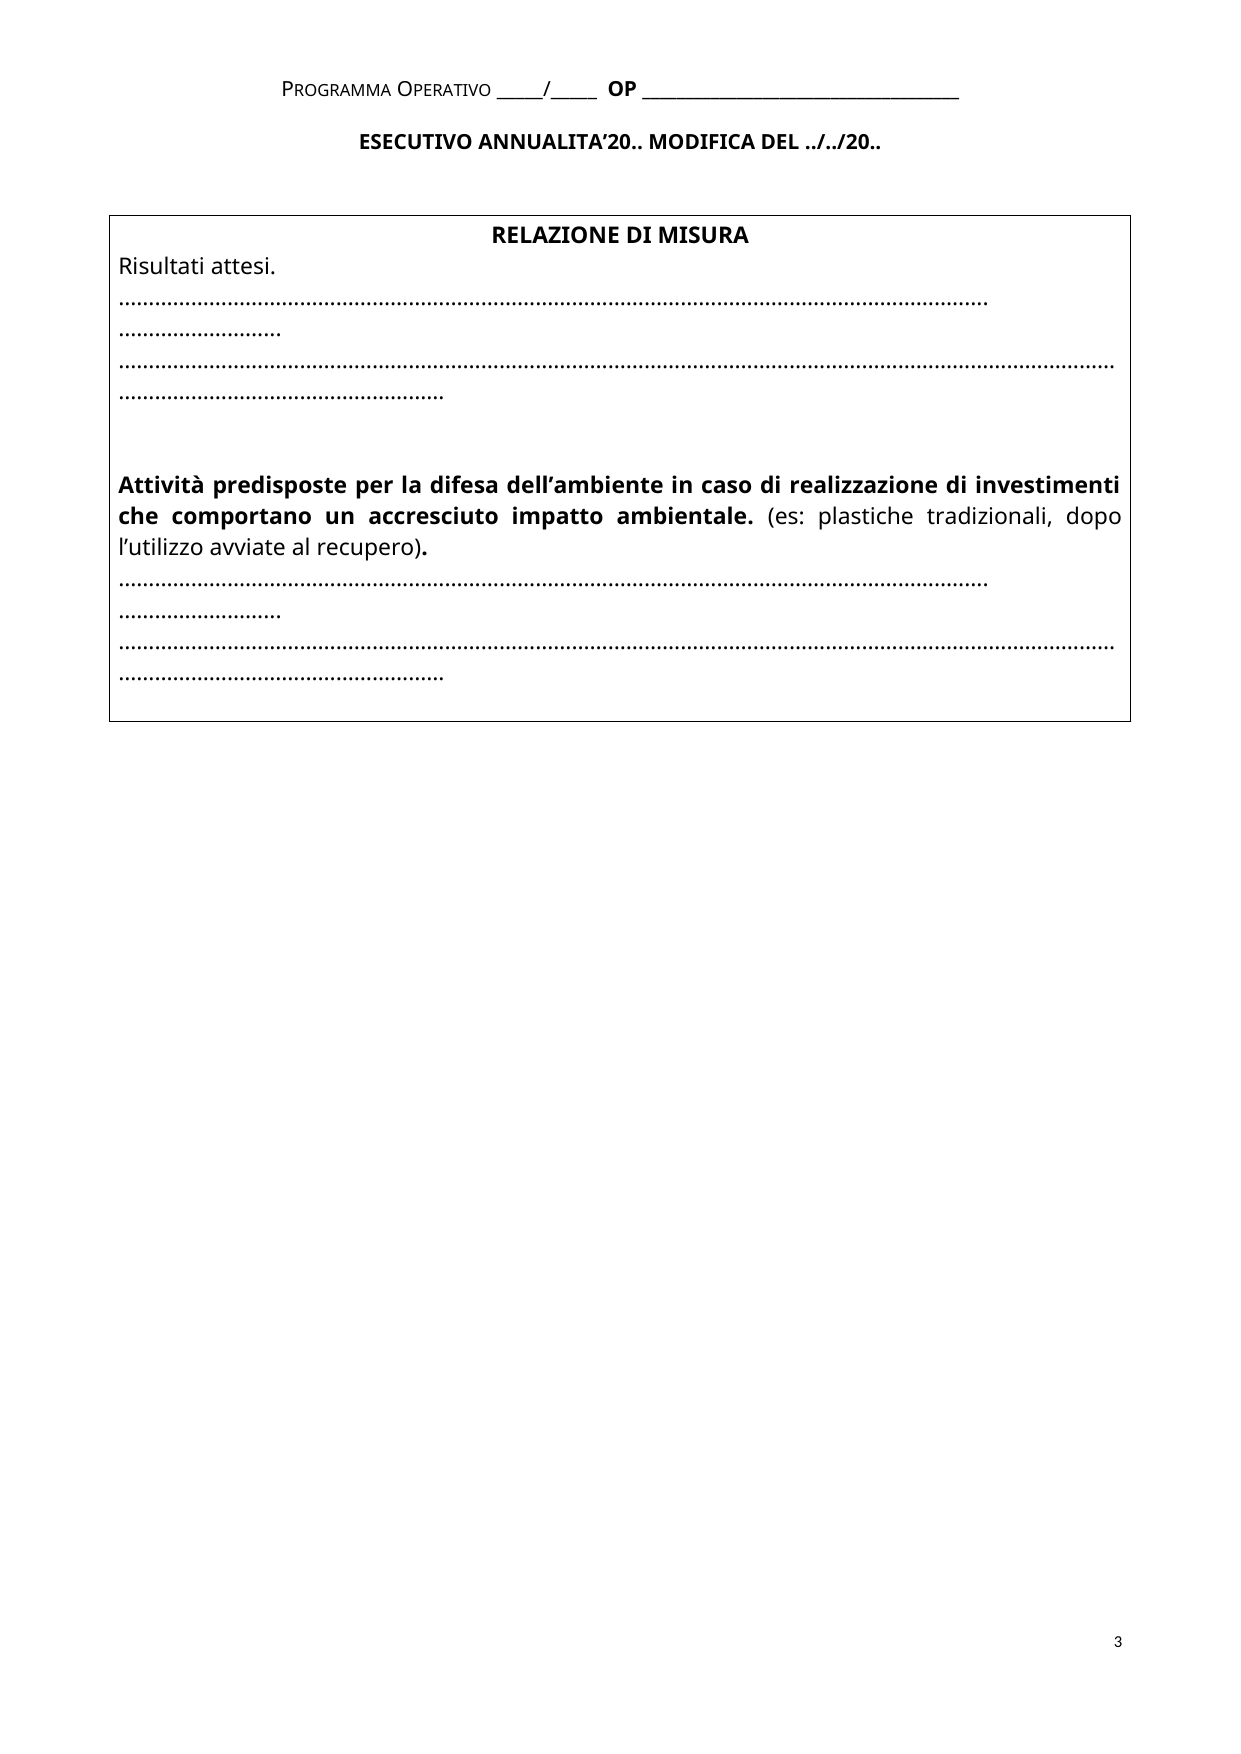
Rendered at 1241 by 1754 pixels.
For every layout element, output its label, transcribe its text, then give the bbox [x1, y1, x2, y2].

text Attività predisposte per la difesa dell’ambiente in caso di realizzazione di investimenti che comportano un accresciuto impatto ambientale. (es: plastiche tradizionali, dopo l’utilizzo avviate al recupero). [118, 468, 1122, 562]
text …………………………………………………………………………………………………………………………..….……………………...………………………………………………………………………………………………………………………………………………………………………………………………… [118, 562, 1122, 687]
text Risultati attesi. [118, 250, 1122, 281]
text RELAZIONE DI MISURA [110, 216, 1130, 250]
text …………………………………………………………………………………………………………………………..….……………………...………………………………………………………………………………………………………………………………………………………………………………………………… [118, 281, 1122, 406]
